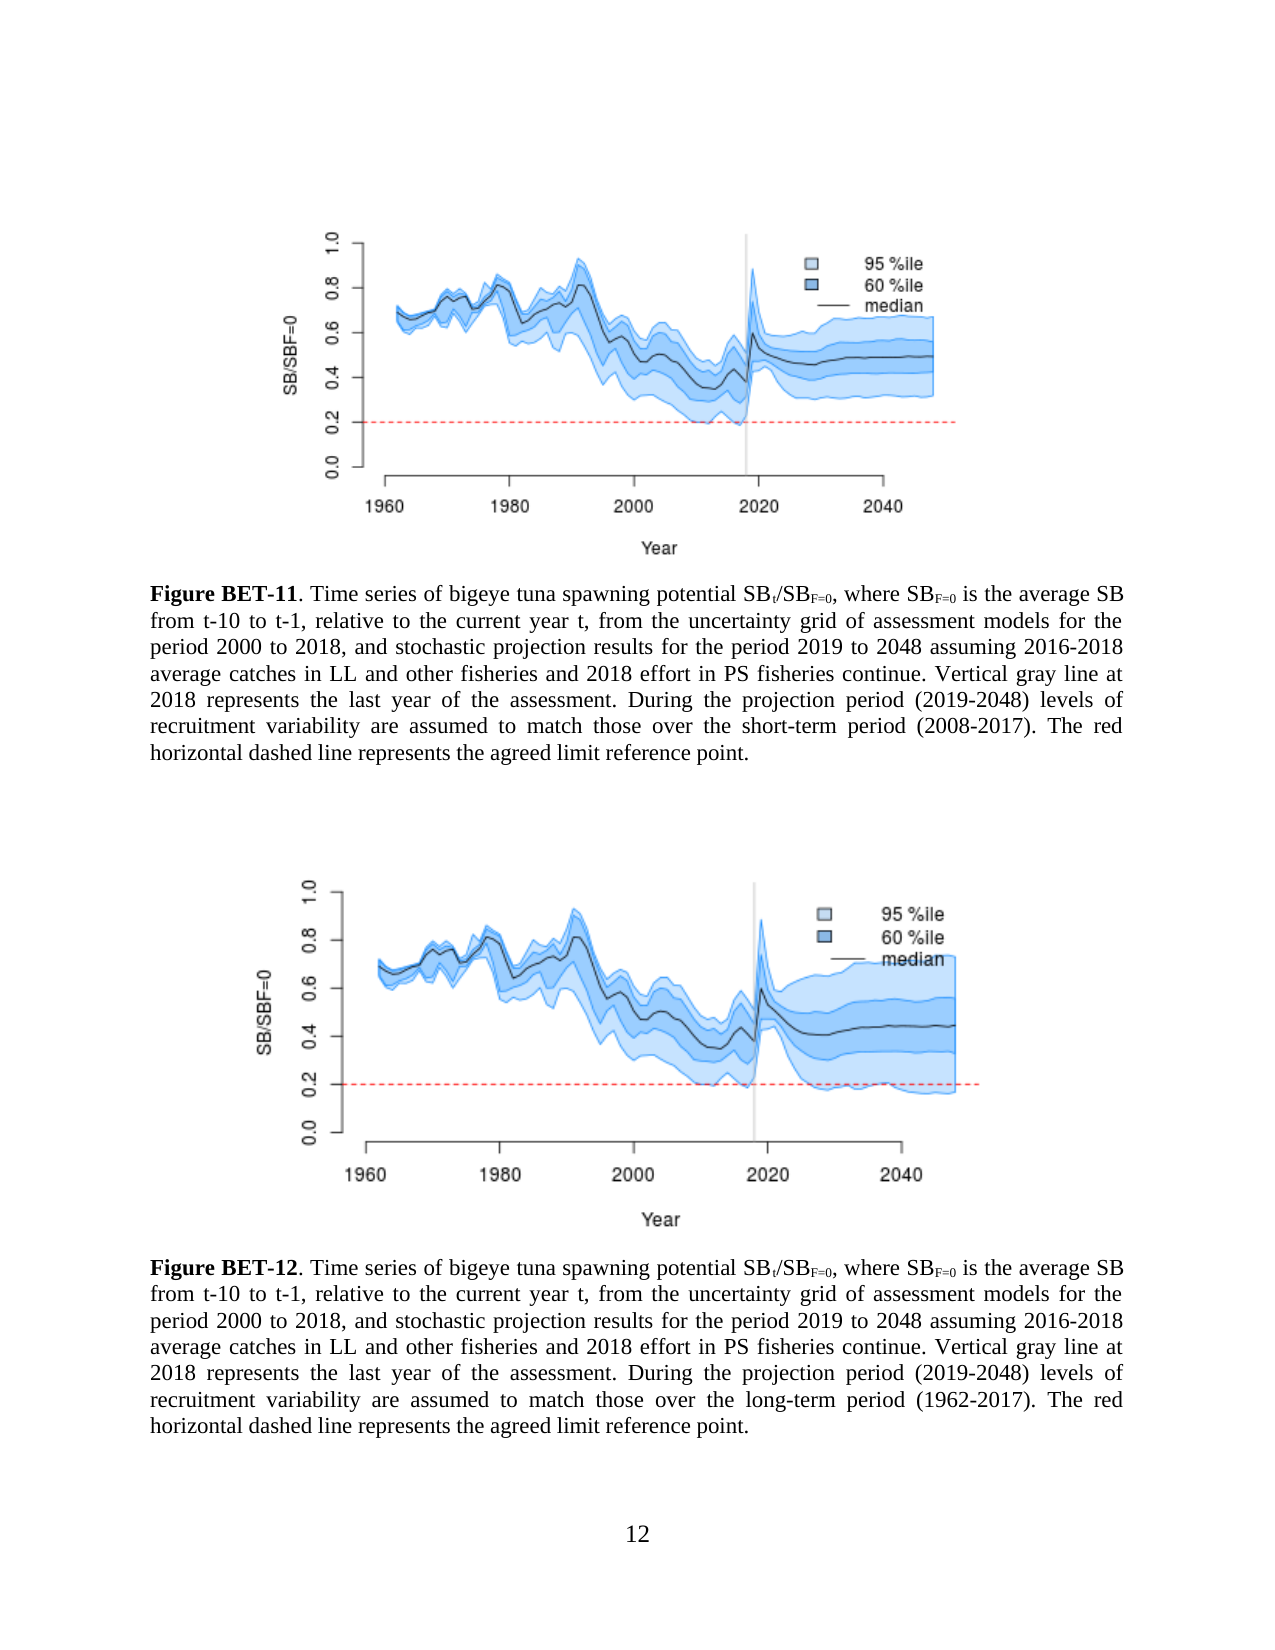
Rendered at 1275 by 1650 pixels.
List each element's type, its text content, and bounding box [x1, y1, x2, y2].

text Figure BET-12. Time series of bigeye tuna spawning potential SBt/SBF=0, where SBF=0 is the average SB from t-10 to t-1, relative to the current year t, from the uncertainty grid of assessment models for the period 2000 to 2018, and stochastic projection results for the period 2019 to 2048 assuming 2016-2018 average catches in LL and other fisheries and 2018 effort in PS fisheries continue. Vertical gray line at 2018 represents the last year of the assessment. During the projection period (2019-2048) levels of recruitment variability are assumed to match those over the long-term period (1962-2017). The red horizontal dashed line represents the agreed limit reference point. [150, 1254, 1125, 1438]
text Figure BET-11. Time series of bigeye tuna spawning potential SBt/SBF=0, where SBF=0 is the average SB from t-10 to t-1, relative to the current year t, from the uncertainty grid of assessment models for the period 2000 to 2018, and stochastic projection results for the period 2019 to 2048 assuming 2016-2018 average catches in LL and other fisheries and 2018 effort in PS fisheries continue. Vertical gray line at 2018 represents the last year of the assessment. During the projection period (2019-2048) levels of recruitment variability are assumed to match those over the short-term period (2008-2017). The red horizontal dashed line represents the agreed limit reference point. [150, 581, 1125, 765]
